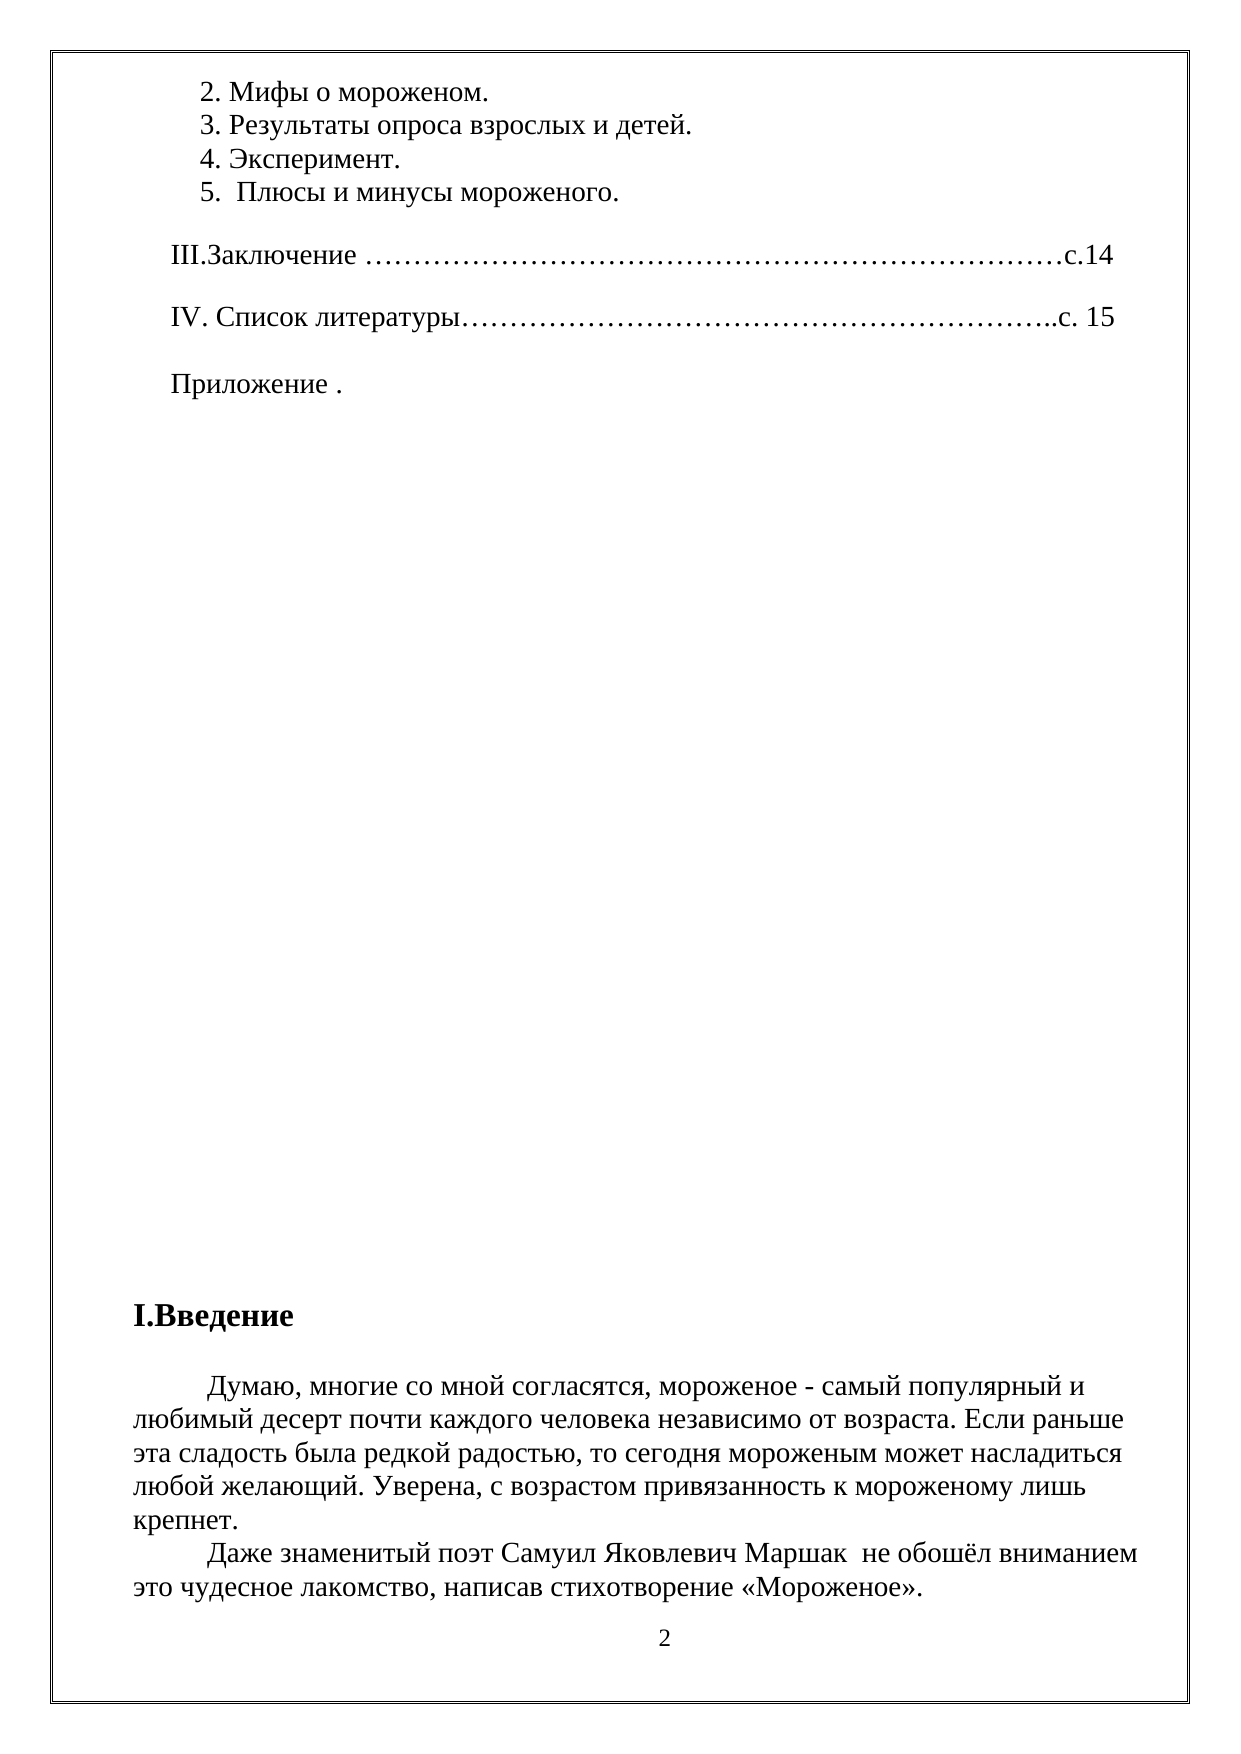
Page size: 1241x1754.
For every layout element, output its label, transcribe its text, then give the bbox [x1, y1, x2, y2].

text IV. Список литературы……………………………………………………..с. 15 [133, 299, 1152, 333]
text I.Введение [133, 1296, 1152, 1334]
text Даже знаменитый поэт Самуил Яковлевич Маршак не обошёл вниманием это чудесное лакомство, написав стихотворение «Мороженое». [133, 1535, 1152, 1602]
text III.Заключение ………………………………………………………………с.14 [133, 237, 1152, 270]
text 4. Эксперимент. [133, 141, 1152, 174]
text 5. Плюсы и минусы мороженого. [133, 174, 1152, 208]
text 2. Мифы о мороженом. [133, 74, 1152, 107]
text Думаю, многие со мной согласятся, мороженое - самый популярный и любимый десерт почти каждого человека независимо от возраста. Если раньше эта сладость была редкой радостью, то сегодня мороженым может насладиться любой желающий. Уверена, с возрастом привязанность к мороженому лишь крепнет. [133, 1368, 1152, 1535]
text 3. Результаты опроса взрослых и детей. [133, 107, 1152, 141]
text Приложение . [133, 366, 1152, 400]
